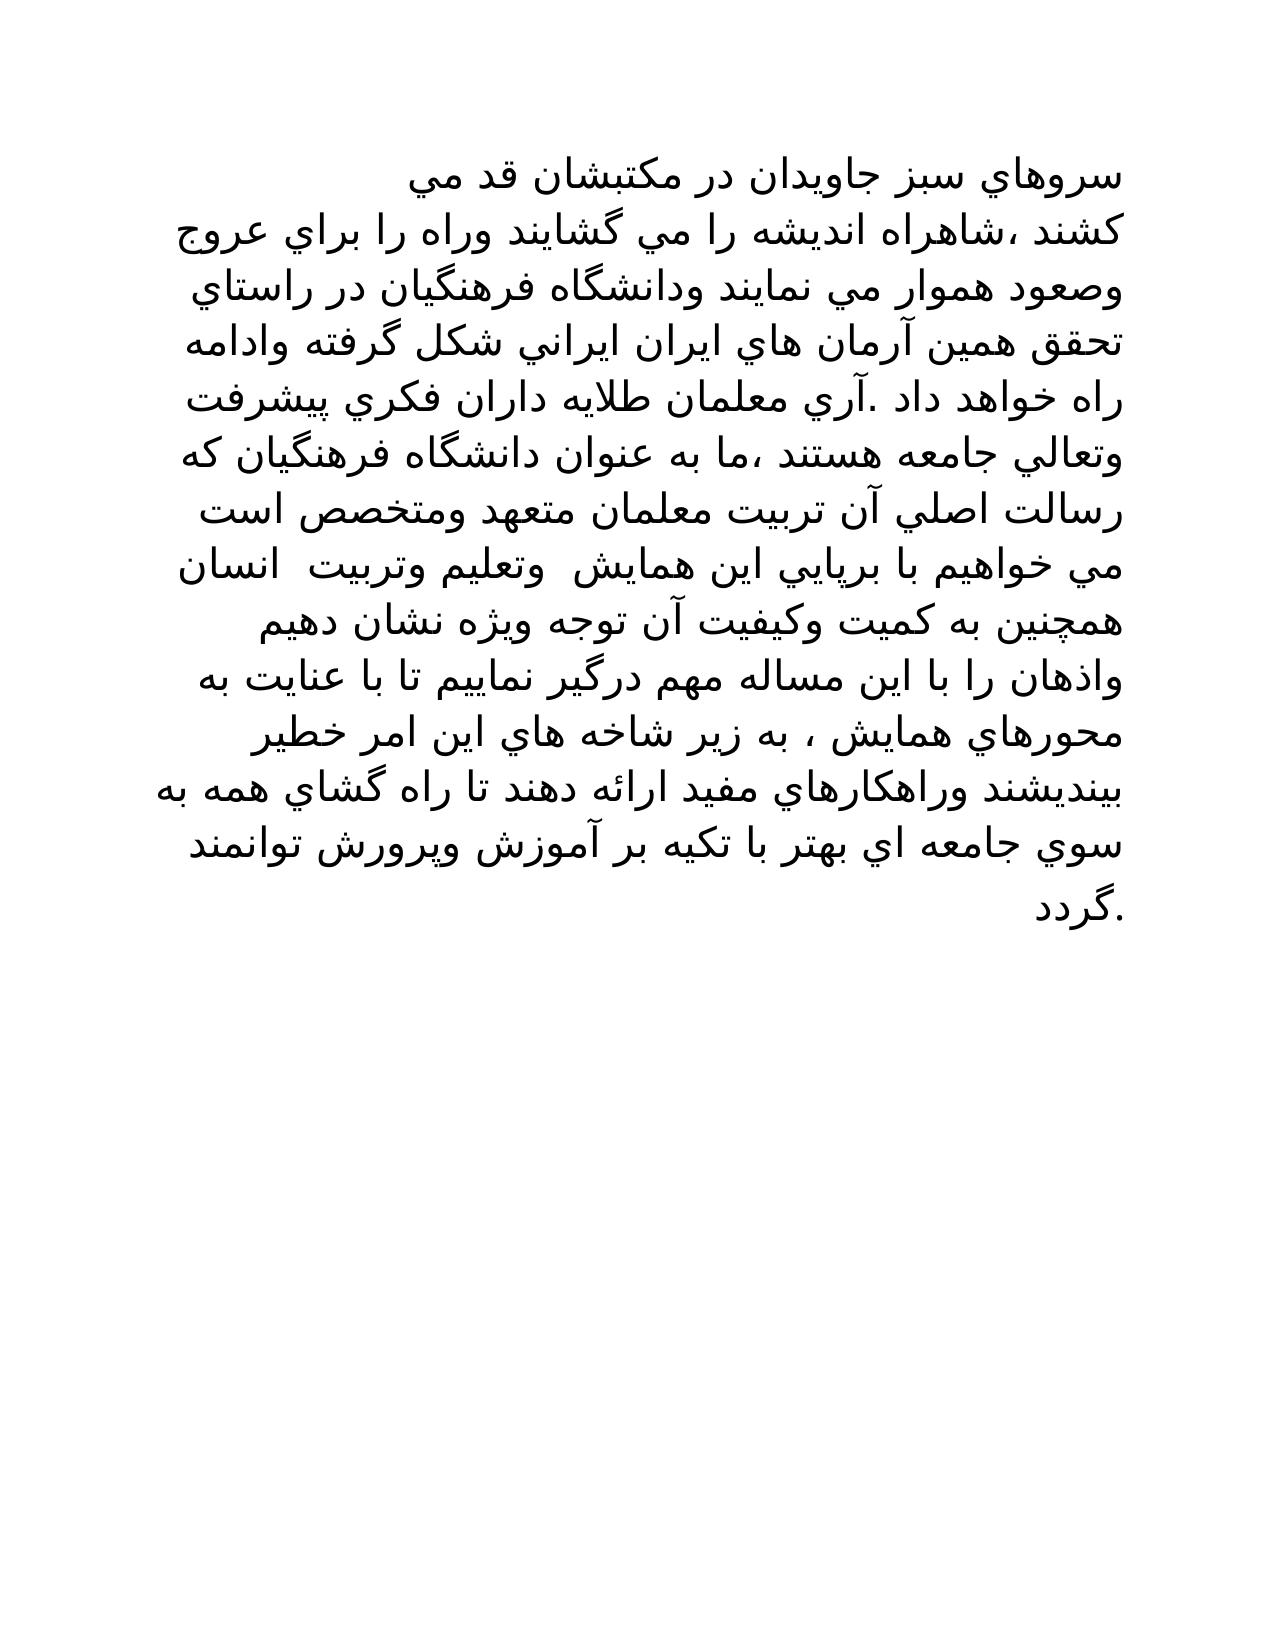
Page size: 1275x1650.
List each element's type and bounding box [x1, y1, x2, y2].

text [150, 150, 1125, 932]
